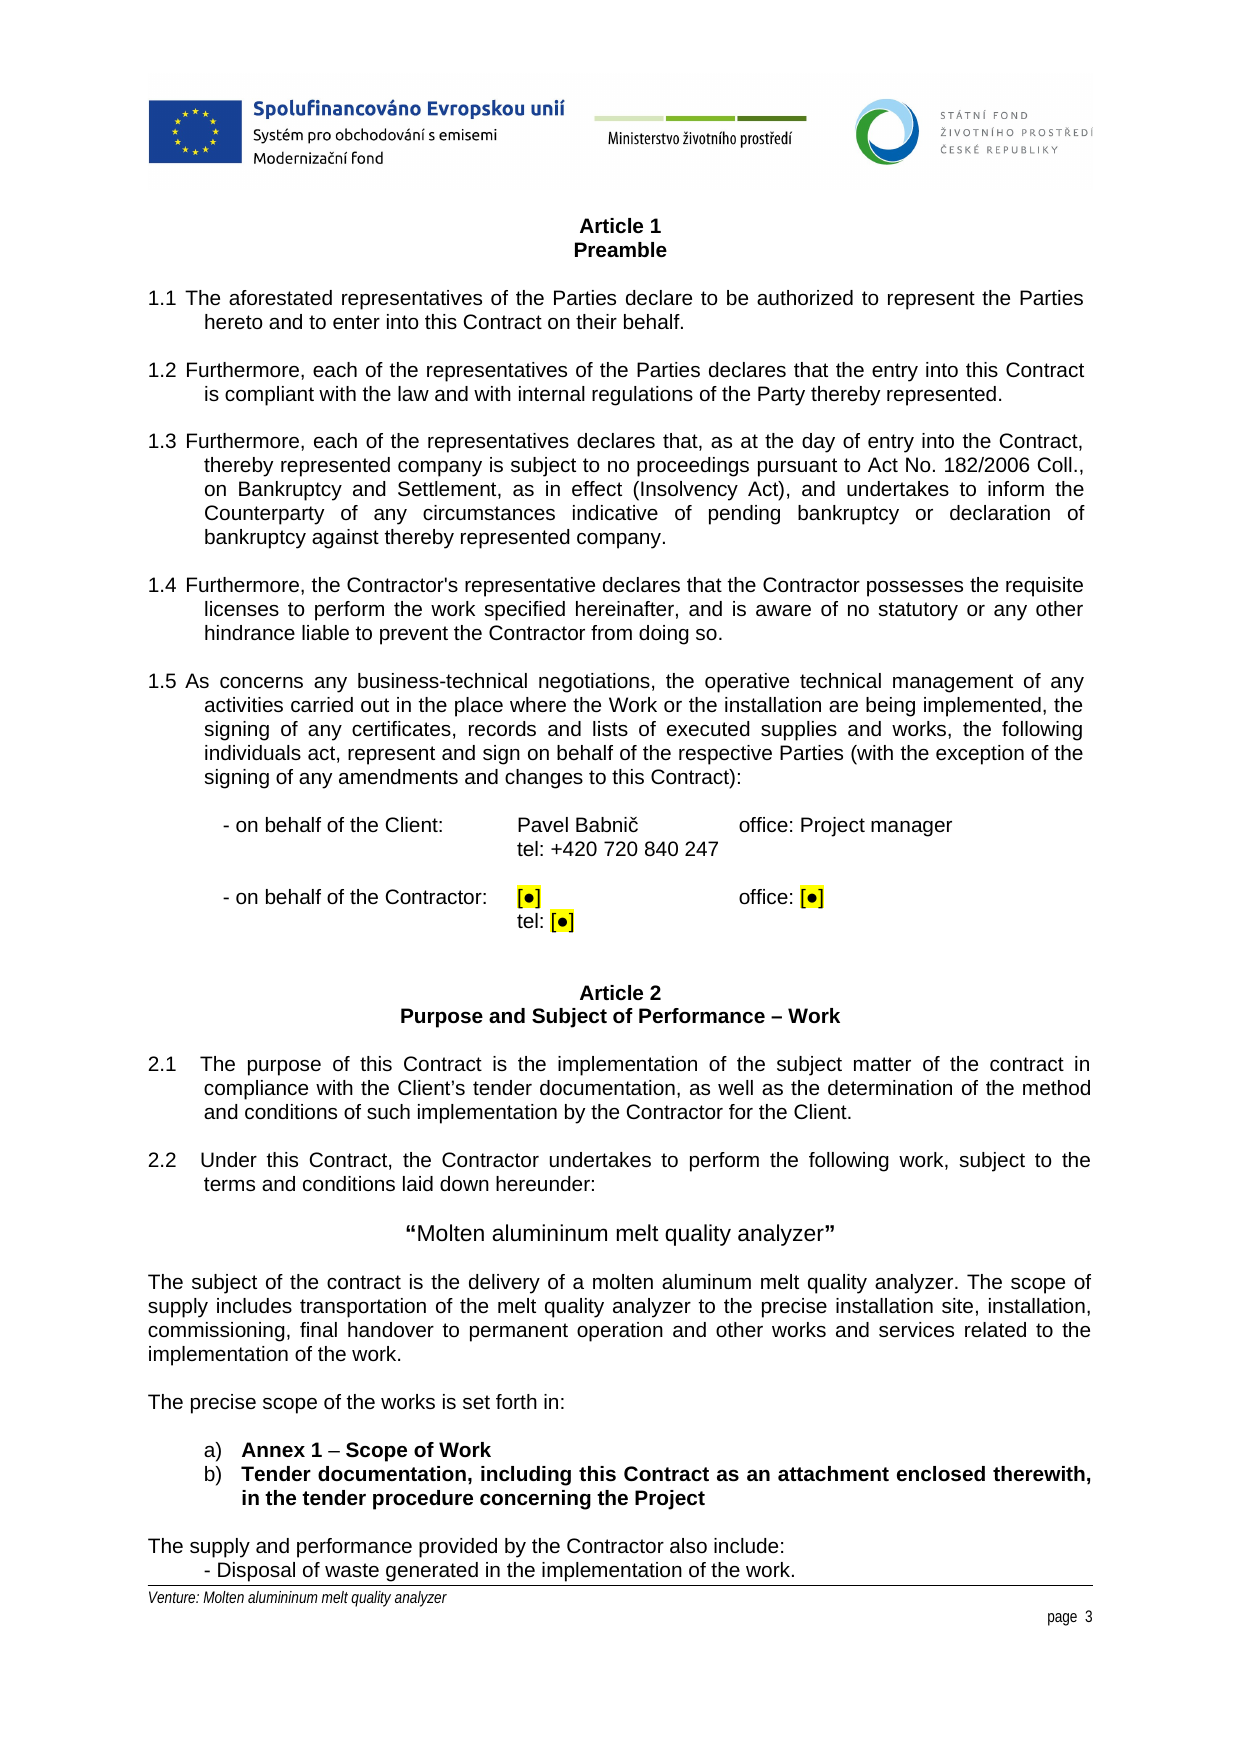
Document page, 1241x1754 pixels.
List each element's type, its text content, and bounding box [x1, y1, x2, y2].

list Under this Contract, the Contractor undertakes to perform the following work, subject to the terms and conditions laid down hereunder: [148, 1148, 1093, 1196]
text tel: +420 720 840 247 [444, 837, 1093, 861]
text Article 1 [148, 214, 1093, 238]
text Preamble [148, 238, 1093, 262]
text The supply and performance provided by the Contractor also include: [148, 1534, 1093, 1558]
list As concerns any business-technical negotiations, the operative technical management of any activities carried out in the place where the Work or the installation are being implemented, the signing of any certificates, records and lists of executed supplies and works, the following individuals act, represent and sign on behalf of the respective Parties (with the exception of the signing of any amendments and changes to this Contract): [148, 669, 1085, 789]
text - on behalf of the Contractor: [●] office: [●] [223, 884, 1093, 908]
text Purpose and Subject of Performance – Work [148, 1004, 1093, 1028]
list The purpose of this Contract is the implementation of the subject matter of the contract in compliance with the Client’s tender documentation, as well as the determination of the method and conditions of such implementation by the Contractor for the Client. [148, 1052, 1093, 1124]
list Furthermore, each of the representatives of the Parties declares that the entry into this Contract is compliant with the law and with internal regulations of the Party thereby represented. [148, 357, 1085, 405]
text Article 2 [148, 980, 1093, 1004]
list The aforestated representatives of the Parties declare to be authorized to represent the Parties hereto and to enter into this Contract on their behalf. [148, 286, 1085, 333]
text The subject of the contract is the delivery of a molten aluminum melt quality analyzer. The scope of supply includes transportation of the melt quality analyzer to the precise installation site, installation, commissioning, final handover to permanent operation and other works and services related to the implementation of the work. [148, 1270, 1093, 1366]
text tel: [●] [223, 908, 1093, 932]
text “Molten alumininum melt quality analyzer” [148, 1220, 1093, 1246]
list Tender documentation, including this Contract as an attachment enclosed therewith, in the tender procedure concerning the Project [204, 1462, 1093, 1510]
text - Disposal of waste generated in the implementation of the work. [148, 1558, 1093, 1582]
list Annex 1 – Scope of Work [204, 1438, 1093, 1462]
list Furthermore, the Contractor's representative declares that the Contractor possesses the requisite licenses to perform the work specified hereinafter, and is aware of no statutory or any other hindrance liable to prevent the Contractor from doing so. [148, 573, 1085, 645]
text The precise scope of the works is set forth in: [148, 1390, 1093, 1414]
picture [147, 73, 1093, 190]
text - on behalf of the Client: Pavel Babnič office: Project manager [223, 813, 1093, 837]
list Furthermore, each of the representatives declares that, as at the day of entry into the Contract, thereby represented company is subject to no proceedings pursuant to Act No. 182/2006 Coll., on Bankruptcy and Settlement, as in effect (Insolvency Act), and undertakes to inform the Counterparty of any circumstances indicative of pending bankruptcy or declaration of bankruptcy against thereby represented company. [148, 429, 1085, 549]
